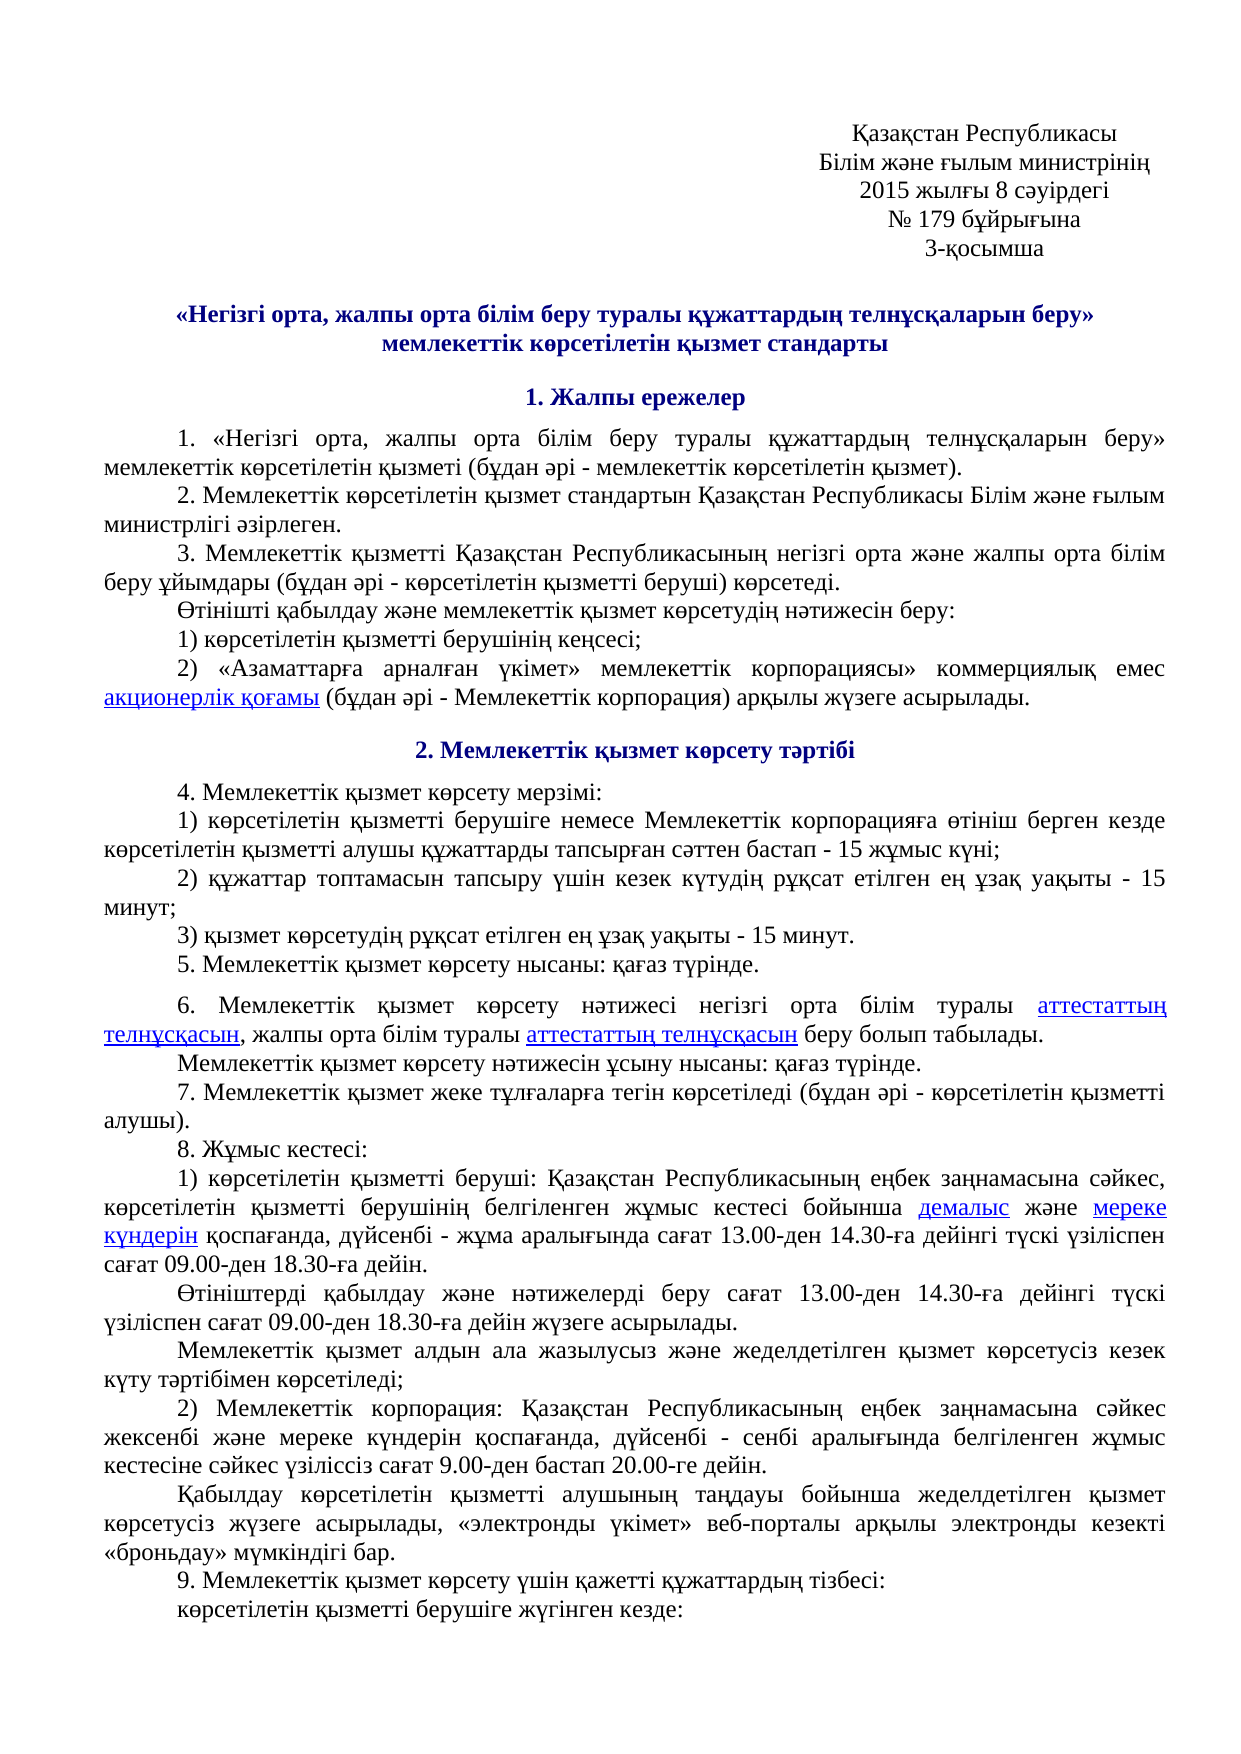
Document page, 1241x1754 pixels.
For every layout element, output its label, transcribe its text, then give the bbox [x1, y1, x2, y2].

text 4. Мемлекеттік қызмет көрсету мерзімі: [103, 777, 1167, 806]
text Өтініштерді қабылдау және нәтижелерді беру сағат 13.00-ден 14.30-ға дейінгі түскі үзіліспен сағат 09.00-ден 18.30-ға дейін жүзеге асырылады. [103, 1278, 1167, 1336]
text көрсетілетін қызметті берушіге жүгінген кезде: [103, 1594, 1167, 1623]
text Қазақстан Республикасы Білім және ғылым министрінің 2015 жылғы 8 сәуірдегі № 179 бұйрығына 3-қосымша [802, 118, 1167, 262]
text 2) «Азаматтарға арналған үкімет» мемлекеттік корпорациясы» коммерциялық емес акционерлік қоғамы (бұдан әрі - Мемлекеттік корпорация) арқылы жүзеге асырылады. [103, 653, 1167, 711]
text Мемлекеттік қызмет көрсету нәтижесін ұсыну нысаны: қағаз түрінде. [103, 1048, 1167, 1077]
text 1. Жалпы ережелер [103, 382, 1167, 411]
text 1. «Негізгі орта, жалпы орта білім беру туралы құжаттардың телнұсқаларын беру» мемлекеттік көрсетілетін қызметі (бұдан әрі - мемлекеттік көрсетілетін қызмет). [103, 423, 1167, 481]
text 2. Мемлекеттік көрсетілетін қызмет стандартын Қазақстан Республикасы Білім және ғылым министрлігі әзірлеген. [103, 481, 1167, 538]
text 2) құжаттар топтамасын тапсыру үшін кезек күтудің рұқсат етілген ең ұзақ уақыты - 15 минут; [103, 863, 1167, 921]
text 1) көрсетілетін қызметті берушінің кеңсесі; [103, 624, 1167, 653]
text 2. Мемлекеттік қызмет көрсету тәртібі [103, 736, 1167, 764]
text Өтінішті қабылдау және мемлекеттік қызмет көрсетудің нәтижесін беру: [103, 596, 1167, 624]
text «Негізгі орта, жалпы орта білім беру туралы құжаттардың телнұсқаларын беру» мемлекеттік көрсетілетін қызмет стандарты [103, 299, 1167, 357]
text 7. Мемлекеттік қызмет жеке тұлғаларға тегін көрсетіледі (бұдан әрі - көрсетілетін қызметті алушы). [103, 1077, 1167, 1134]
text 1) көрсетілетін қызметті беруші: Қазақстан Республикасының еңбек заңнамасына сәйкес, көрсетілетін қызметті берушінің белгіленген жұмыс кестесі бойынша демалыс және мереке күндерін қоспағанда, дүйсенбі - жұма аралығында сағат 13.00-ден 14.30-ға дейінгі түскі үзіліспен сағат 09.00-ден 18.30-ға дейін. [103, 1163, 1167, 1278]
text 8. Жұмыс кестесі: [103, 1134, 1167, 1163]
text 5. Мемлекеттік қызмет көрсету нысаны: қағаз түрінде. [103, 949, 1167, 978]
text 3) қызмет көрсетудің рұқсат етілген ең ұзақ уақыты - 15 минут. [103, 921, 1167, 949]
text 1) көрсетілетін қызметті берушіге немесе Мемлекеттік корпорацияға өтініш берген кезде көрсетілетін қызметті алушы құжаттарды тапсырған сәттен бастап - 15 жұмыс күні; [103, 806, 1167, 863]
text 2) Мемлекеттік корпорация: Қазақстан Республикасының еңбек заңнамасына сәйкес жексенбі және мереке күндерін қоспағанда, дүйсенбі - сенбі аралығында белгіленген жұмыс кестесіне сәйкес үзіліссіз сағат 9.00-ден бастап 20.00-ге дейін. [103, 1393, 1167, 1479]
text 9. Мемлекеттік қызмет көрсету үшін қажетті құжаттардың тізбесі: [103, 1566, 1167, 1594]
text Мемлекеттік қызмет алдын ала жазылусыз және жеделдетілген қызмет көрсетусіз кезек күту тәртібімен көрсетіледі; [103, 1336, 1167, 1393]
text 3. Мемлекеттік қызметті Қазақстан Республикасының негізгі орта және жалпы орта білім беру ұйымдары (бұдан әрі - көрсетілетін қызметті беруші) көрсетеді. [103, 538, 1167, 596]
text Қабылдау көрсетілетін қызметті алушының таңдауы бойынша жеделдетілген қызмет көрсетусіз жүзеге асырылады, «электронды үкімет» веб-порталы арқылы электронды кезекті «броньдау» мүмкіндігі бар. [103, 1479, 1167, 1566]
text 6. Мемлекеттік қызмет көрсету нәтижесі негізгі орта білім туралы аттестаттың телнұсқасын, жалпы орта білім туралы аттестаттың телнұсқасын беру болып табылады. [103, 991, 1167, 1048]
